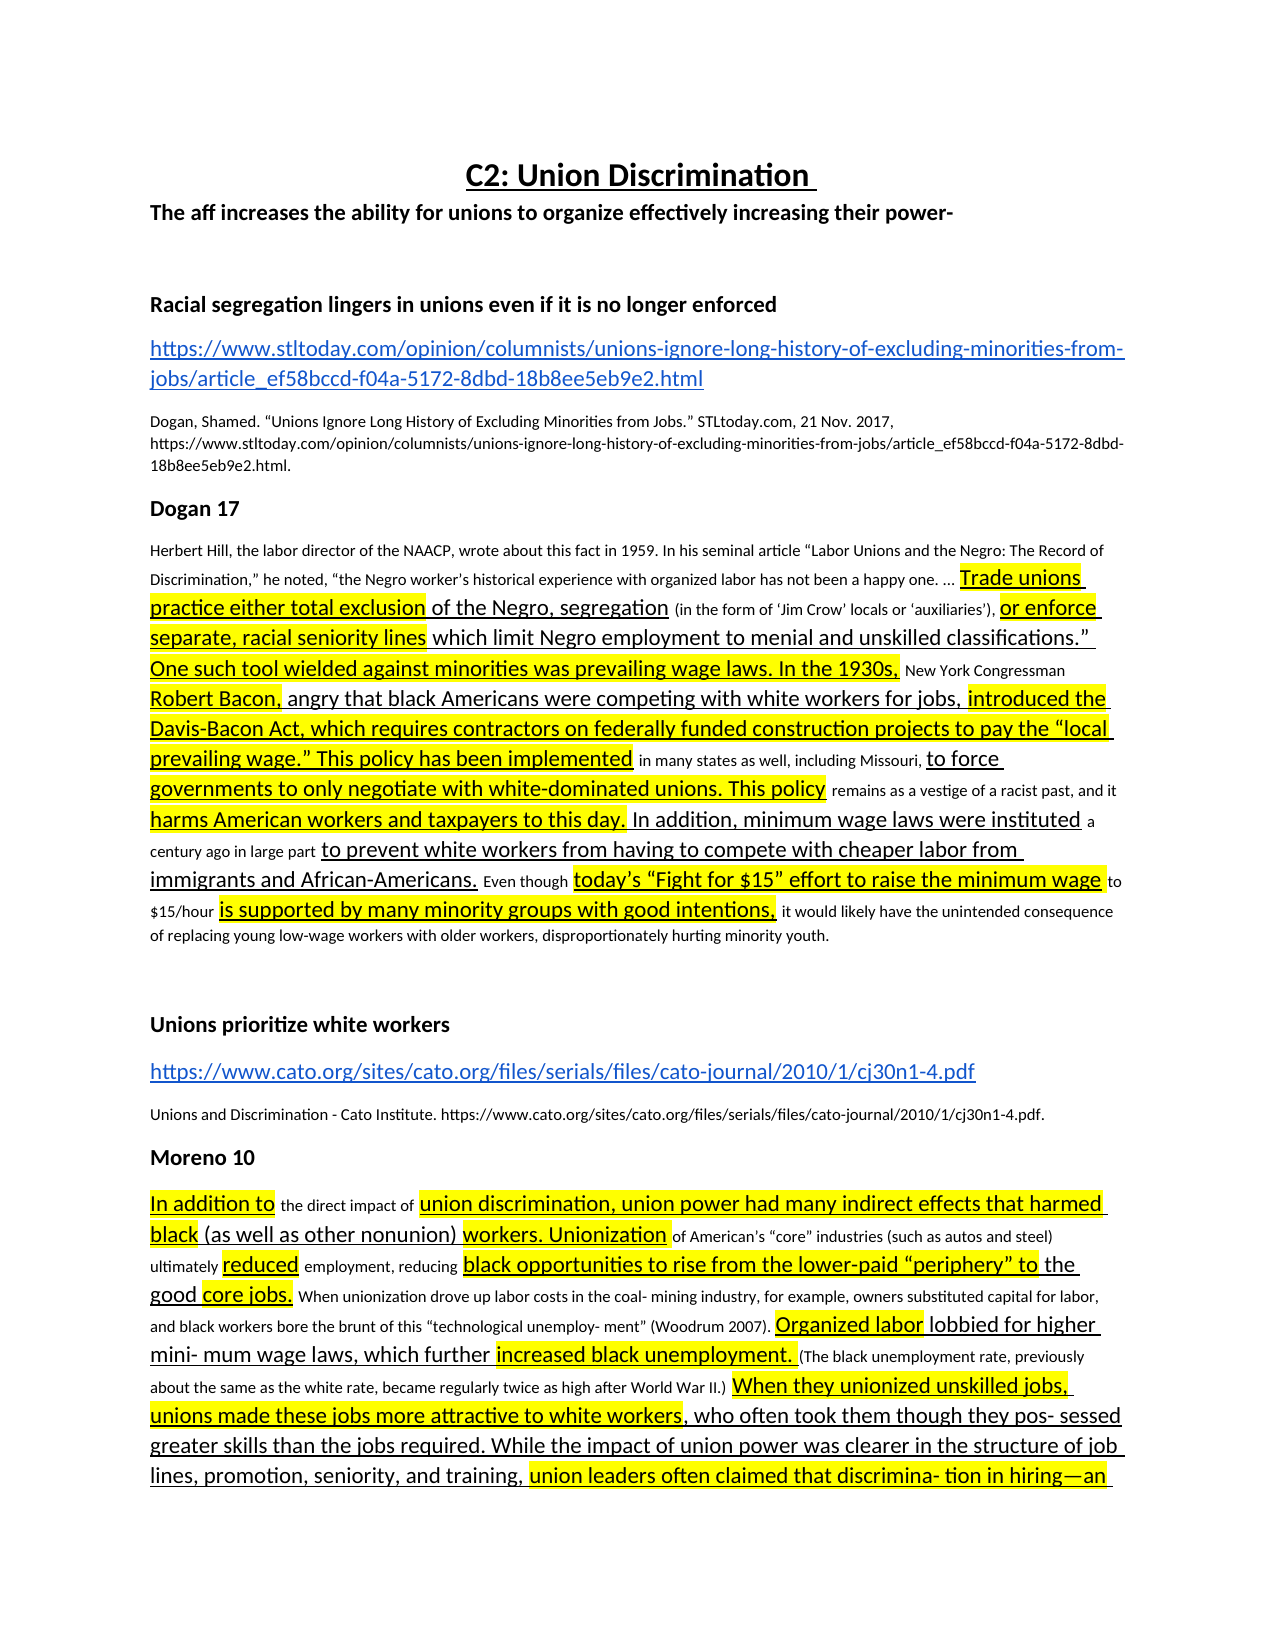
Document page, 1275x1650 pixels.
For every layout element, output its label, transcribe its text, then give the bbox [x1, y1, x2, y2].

text https://www.cato.org/sites/cato.org/files/serials/files/cato-journal/2010/1/cj30n1-4.pdf [150, 1057, 1125, 1085]
subtitle C2: Union Discrimination [150, 154, 1125, 195]
text Unions and Discrimination - Cato Institute. https://www.cato.org/sites/cato.org/files/serials/files/cato-journal/2010/1/cj30n1-4.pdf. [150, 1104, 1125, 1124]
text Herbert Hill, the labor director of the NAACP, wrote about this fact in 1959. In his seminal article “Labor Unions and the Negro: The Record of Discrimination,” he noted, “the Negro worker’s historical experience with organized labor has not been a happy one. ... Trade unions practice either total exclusion of the Negro, segregation (in the form of ‘Jim Crow’ locals or ‘auxiliaries’), or enforce separate, racial seniority lines which limit Negro employment to menial and unskilled classifications.” One such tool wielded against minorities was prevailing wage laws. In the 1930s, New York Congressman Robert Bacon, angry that black Americans were competing with white workers for jobs, introduced the Davis-Bacon Act, which requires contractors on federally funded construction projects to pay the “local prevailing wage.” This policy has been implemented in many states as well, including Missouri, to force governments to only negotiate with white-dominated unions. This policy remains as a vestige of a racist past, and it harms American workers and taxpayers to this day. In addition, minimum wage laws were instituted a century ago in large part to prevent white workers from having to compete with cheaper labor from immigrants and African-Americans. Even though today’s “Fight for $15” effort to raise the minimum wage to $15/hour is supported by many minority groups with good intentions, it would likely have the unintended consequence of replacing young low-wage workers with older workers, disproportionately hurting minority youth. [150, 541, 1125, 945]
text Dogan, Shamed. “Unions Ignore Long History of Excluding Minorities from Jobs.” STLtoday.com, 21 Nov. 2017, https://www.stltoday.com/opinion/columnists/unions-ignore-long-history-of-excluding-minorities-from-jobs/article_ef58bccd-f04a-5172-8dbd-18b8ee5eb9e2.html. [150, 411, 1125, 476]
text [150, 1189, 1125, 1455]
text Moreno 10 [150, 1143, 1125, 1171]
text https://www.stltoday.com/opinion/columnists/unions-ignore-long-history-of-excluding-minorities-from-jobs/article_ef58bccd-f04a-5172-8dbd-18b8ee5eb9e2.html [150, 360, 1125, 393]
text Racial segregation lingers in unions even if it is no longer enforced [150, 290, 1125, 318]
text Dogan 17 [150, 494, 1125, 522]
text Unions prioritize white workers [150, 1010, 1125, 1038]
text The aff increases the ability for unions to organize effectively increasing their power- [150, 198, 1125, 226]
text https://www.stltoday.com/opinion/columnists/unions-ignore-long-history-of-excluding-minorities-from-jobs/article_ef58bccd-f04a-5172-8dbd-18b8ee5eb9e2.html [150, 334, 1125, 358]
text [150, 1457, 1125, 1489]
